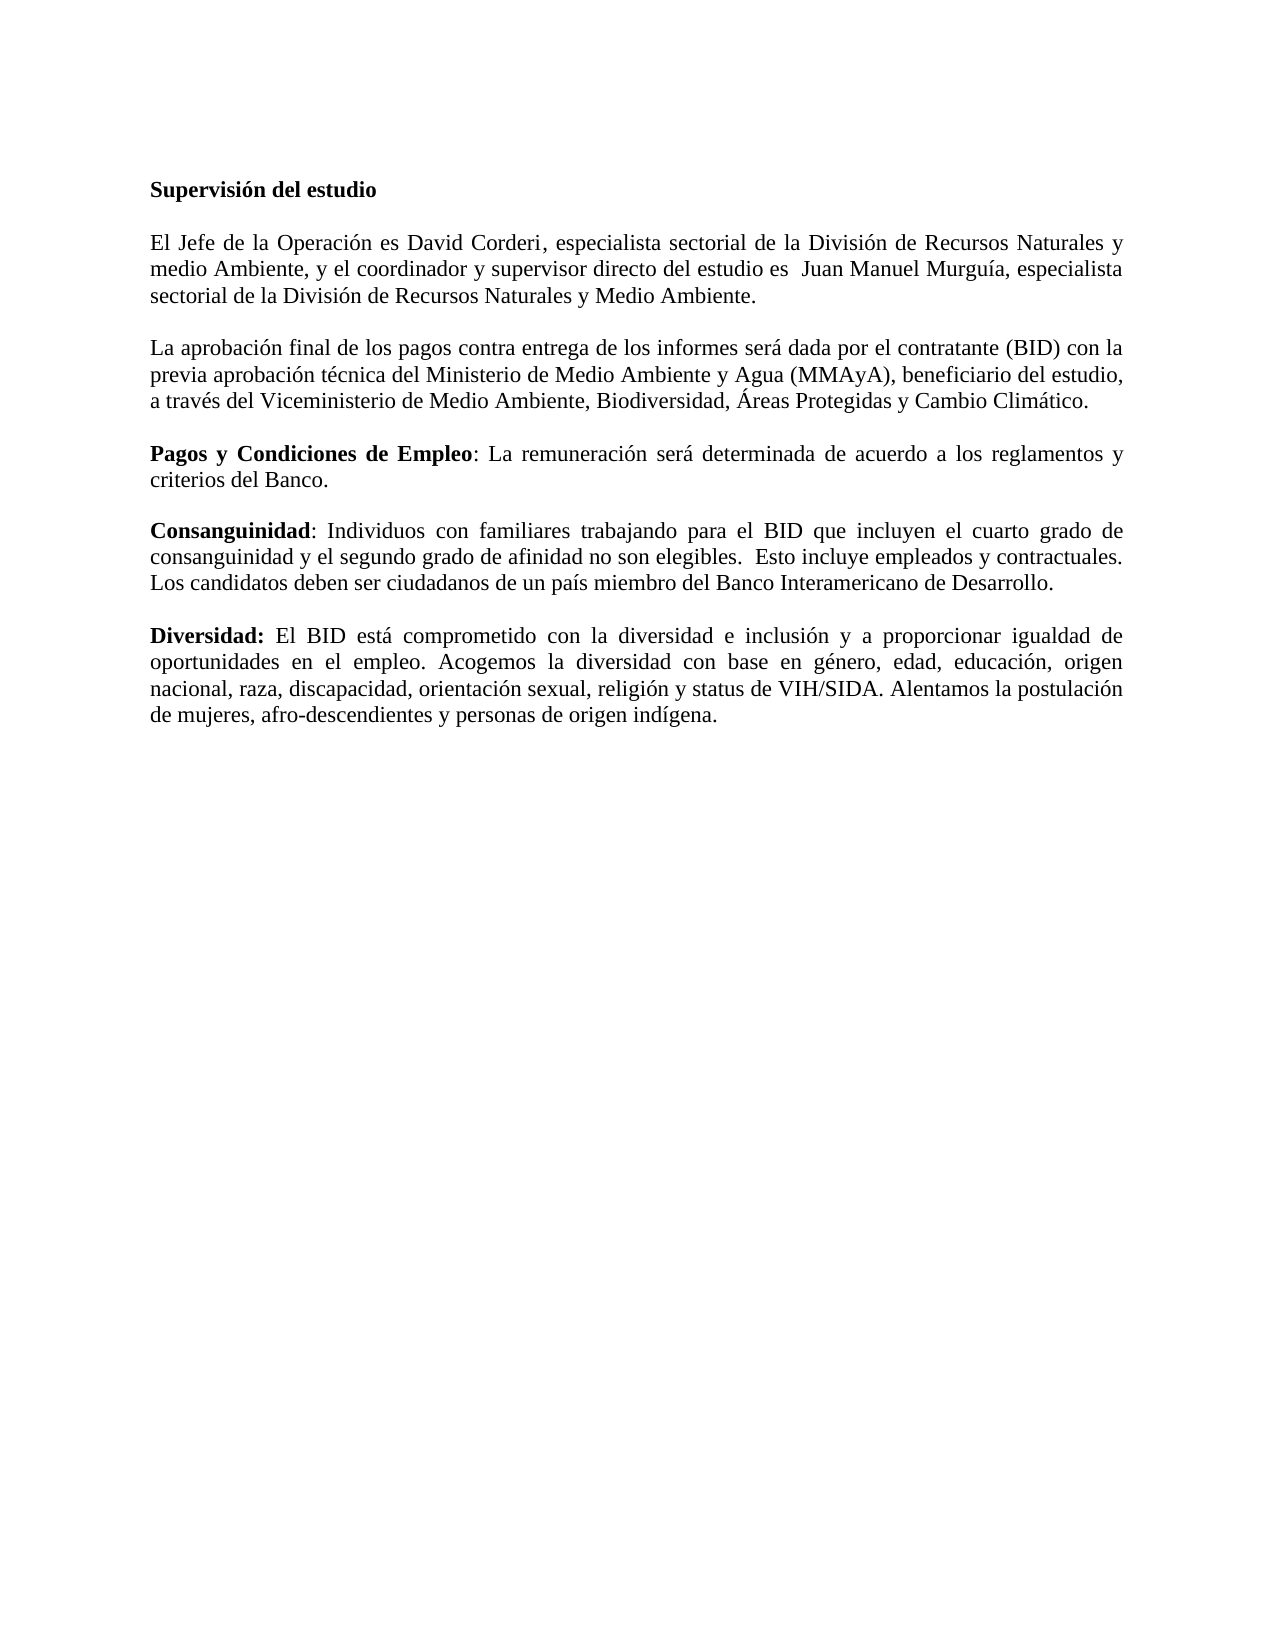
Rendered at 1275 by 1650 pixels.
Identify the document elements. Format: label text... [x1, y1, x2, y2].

text Pagos y Condiciones de Empleo: La remuneración será determinada de acuerdo a los reglamentos y criterios del Banco. [150, 440, 1125, 493]
text La aprobación final de los pagos contra entrega de los informes será dada por el contratante (BID) con la previa aprobación técnica del Ministerio de Medio Ambiente y Agua (MMAyA), beneficiario del estudio, a través del Viceministerio de Medio Ambiente, Biodiversidad, Áreas Protegidas y Cambio Climático. [150, 334, 1125, 413]
text El Jefe de la Operación es David Corderi, especialista sectorial de la División de Recursos Naturales y medio Ambiente, y el coordinador y supervisor directo del estudio es Juan Manuel Murguía, especialista sectorial de la División de Recursos Naturales y Medio Ambiente. [150, 229, 1125, 308]
text Supervisión del estudio [150, 176, 1125, 203]
text Consanguinidad: Individuos con familiares trabajando para el BID que incluyen el cuarto grado de consanguinidad y el segundo grado de afinidad no son elegibles. Esto incluye empleados y contractuales. Los candidatos deben ser ciudadanos de un país miembro del Banco Interamericano de Desarrollo. [150, 517, 1125, 596]
text Diversidad: El BID está comprometido con la diversidad e inclusión y a proporcionar igualdad de oportunidades en el empleo. Acogemos la diversidad con base en género, edad, educación, origen nacional, raza, discapacidad, orientación sexual, religión y status de VIH/SIDA. Alentamos la postulación de mujeres, afro-descendientes y personas de origen indígena. [150, 622, 1125, 727]
